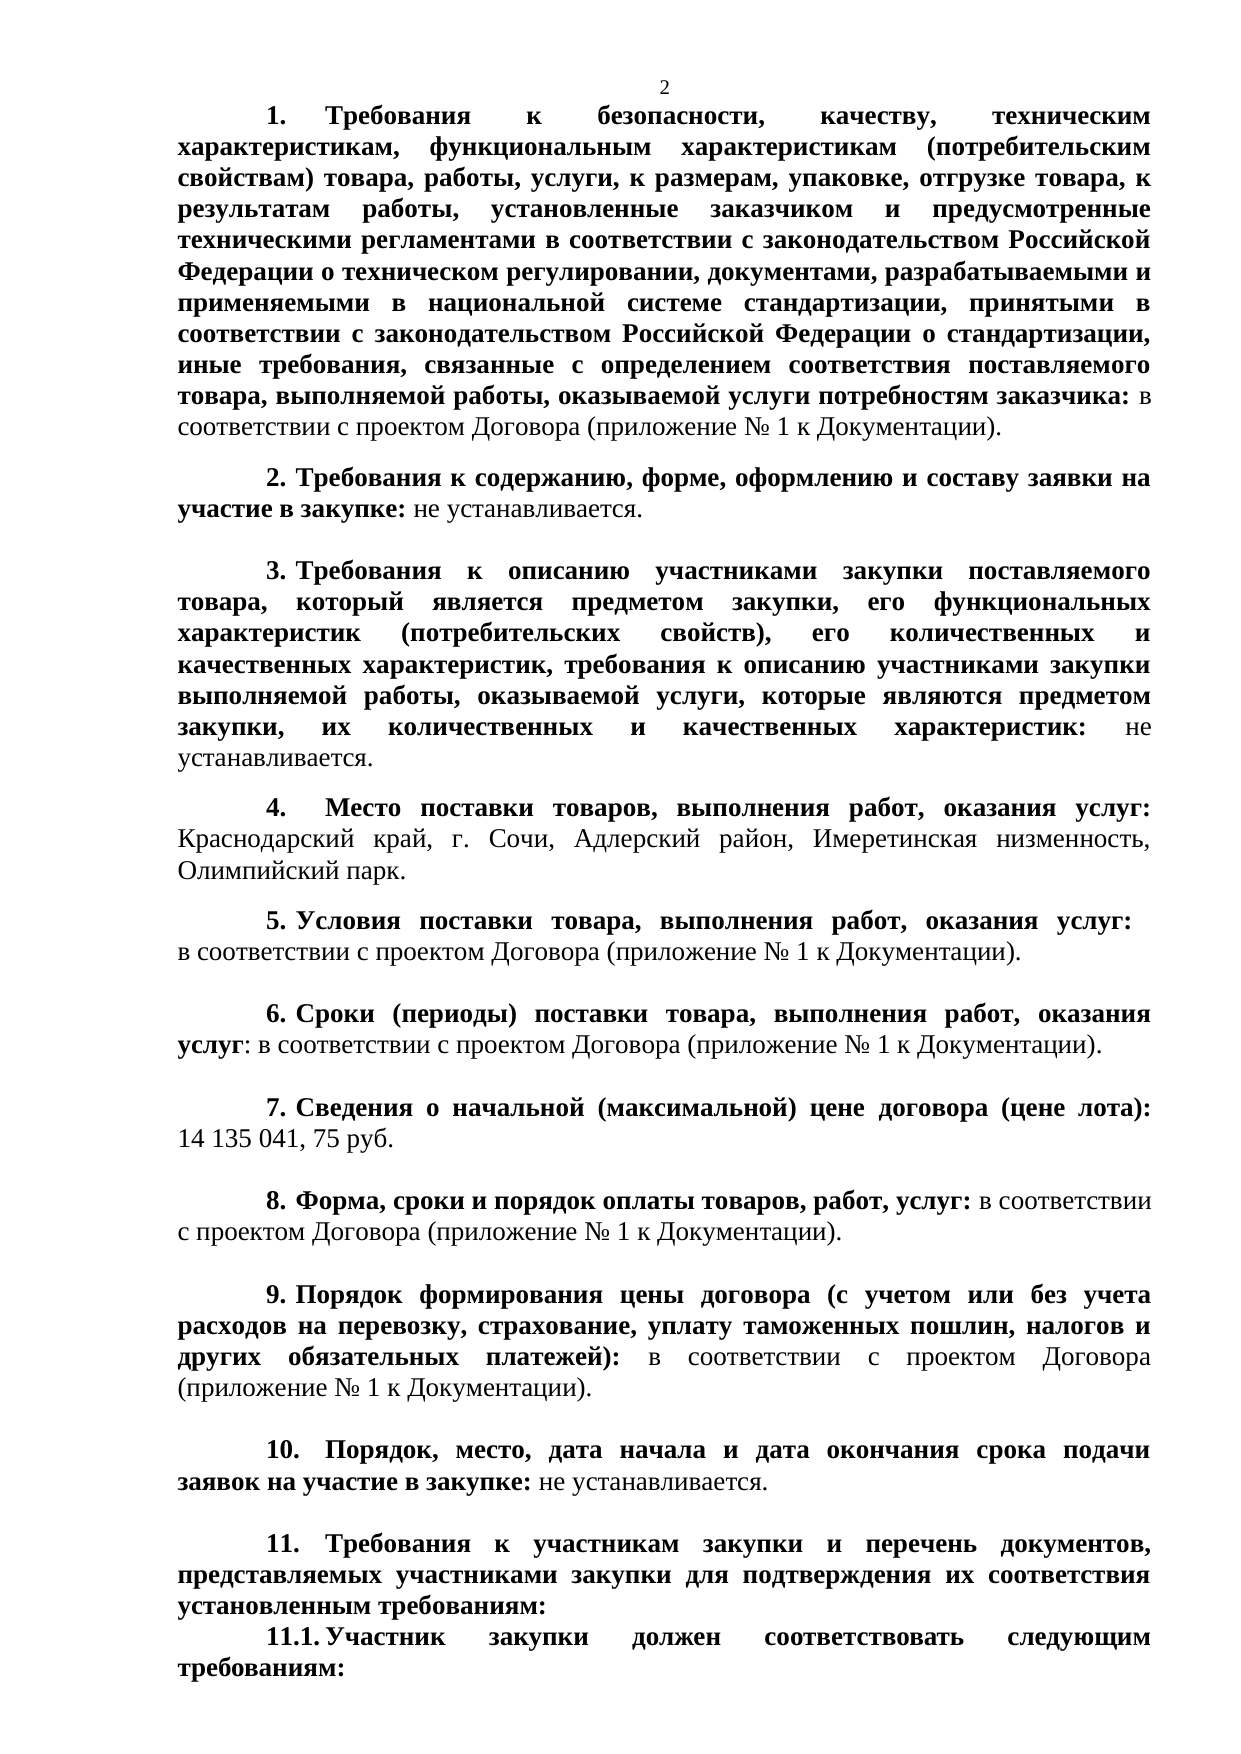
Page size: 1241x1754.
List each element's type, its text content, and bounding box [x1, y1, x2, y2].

list Требования к описанию участниками закупки поставляемого товара, который является предметом закупки, его функциональных характеристик (потребительских свойств), его количественных и качественных характеристик, требования к описанию участниками закупки выполняемой работы, оказываемой услуги, которые являются предметом закупки, их количественных и качественных характеристик: не устанавливается. [177, 554, 1152, 772]
list Участник закупки должен соответствовать следующим требованиям: [177, 1620, 1152, 1683]
list Сроки (периоды) поставки товара, выполнения работ, оказания услуг: в соответствии с проектом Договора (приложение № 1 к Документации). [177, 997, 1152, 1060]
list Требования к безопасности, качеству, техническим характеристикам, функциональным характеристикам (потребительским свойствам) товара, работы, услуги, к размерам, упаковке, отгрузке товара, к результатам работы, установленные заказчиком и предусмотренные техническими регламентами в соответствии с законодательством Российской Федерации о техническом регулировании, документами, разрабатываемыми и применяемыми в национальной системе стандартизации, принятыми в соответствии с законодательством Российской Федерации о стандартизации, иные требования, связанные с определением соответствия поставляемого товара, выполняемой работы, оказываемой услуги потребностям заказчика: в соответствии с проектом Договора (приложение № 1 к Документации). [177, 99, 1152, 442]
list Форма, сроки и порядок оплаты товаров, работ, услуг: в соответствии с проектом Договора (приложение № 1 к Документации). [177, 1184, 1152, 1247]
list Условия поставки товара, выполнения работ, оказания услуг: в соответствии с проектом Договора (приложение № 1 к Документации). [177, 904, 1152, 966]
list Порядок, место, дата начала и дата окончания срока подачи заявок на участие в закупке: не устанавливается. [177, 1433, 1152, 1496]
list Cведения о начальной (максимальной) цене договора (цене лота): 14 135 041, 75 руб. [177, 1091, 1152, 1153]
list Место поставки товаров, выполнения работ, оказания услуг: Краснодарский край, г. Сочи, Адлерский район, Имеретинская низменность, Олимпийский парк. [177, 791, 1152, 885]
list Требования к содержанию, форме, оформлению и составу заявки на участие в закупке: не устанавливается. [177, 461, 1152, 523]
list Порядок формирования цены договора (с учетом или без учета расходов на перевозку, страхование, уплату таможенных пошлин, налогов и других обязательных платежей): в соответствии с проектом Договора (приложение № 1 к Документации). [177, 1278, 1152, 1402]
list Требования к участникам закупки и перечень документов, представляемых участниками закупки для подтверждения их соответствия установленным требованиям: [177, 1527, 1152, 1620]
